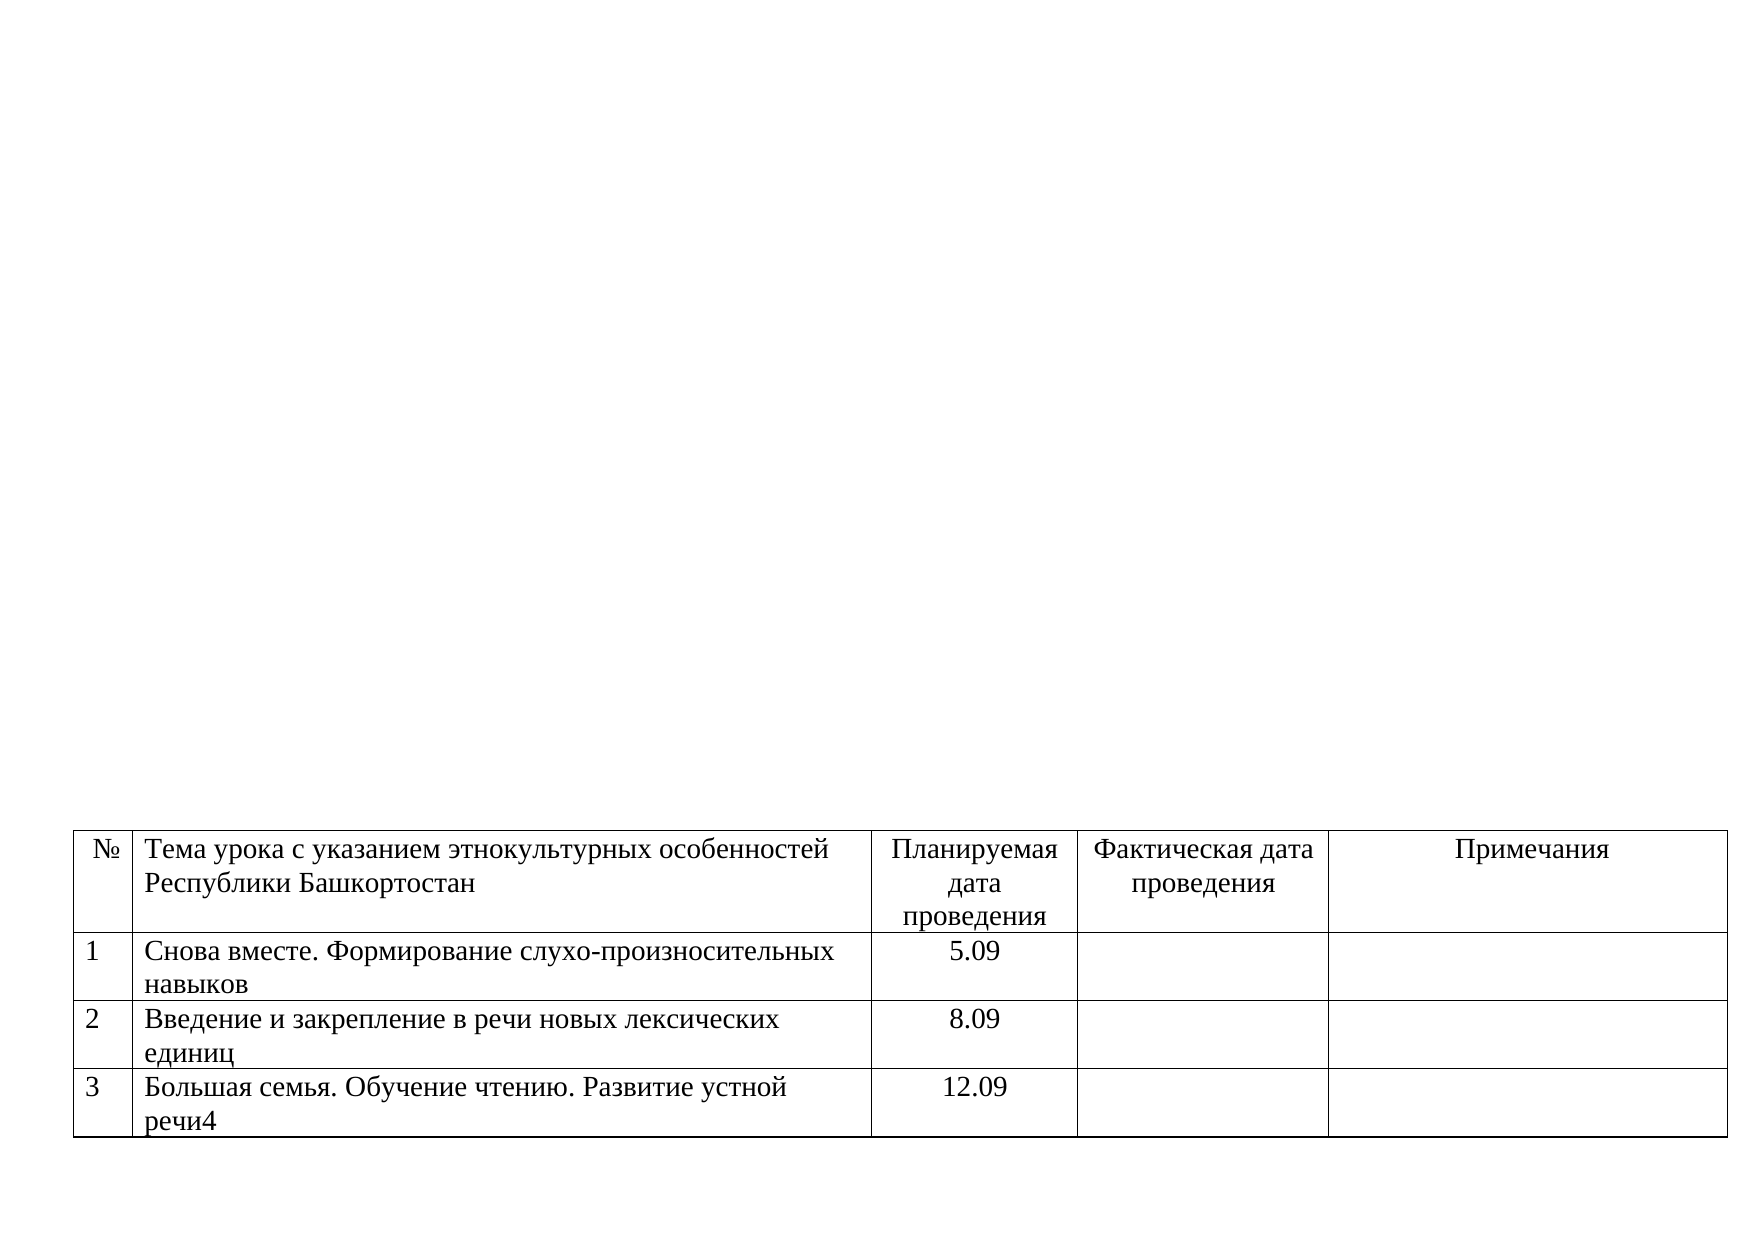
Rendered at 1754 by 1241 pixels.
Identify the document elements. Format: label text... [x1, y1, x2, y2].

table_cell 1 [74, 933, 132, 1000]
table_cell Введение и закрепление в речи новых лексических единиц [133, 1001, 871, 1068]
table_header Тема урока с указанием этнокультурных особенностей Республики Башкортостан [133, 831, 871, 932]
table_cell 2 [74, 1001, 132, 1068]
table_cell [1329, 1069, 1727, 1136]
table_cell [1078, 1001, 1328, 1068]
table_cell 5.09 [872, 933, 1077, 1000]
table_cell [1078, 933, 1328, 1000]
table_cell Снова вместе. Формирование слухо-произносительных навыков [133, 933, 871, 1000]
table_cell 12.09 [872, 1069, 1077, 1136]
table_header № [74, 831, 132, 932]
table_cell [1078, 1069, 1328, 1136]
table_cell 8.09 [872, 1001, 1077, 1068]
table_header Фактическая дата проведения [1078, 831, 1328, 932]
table_cell [1329, 1001, 1727, 1068]
table_cell 3 [74, 1069, 132, 1136]
table_header Планируемая дата проведения [872, 831, 1077, 932]
table_header Примечания [1329, 831, 1727, 932]
table_cell [1329, 933, 1727, 1000]
table_cell Большая семья. Обучение чтению. Развитие устной речи4 [133, 1069, 871, 1136]
